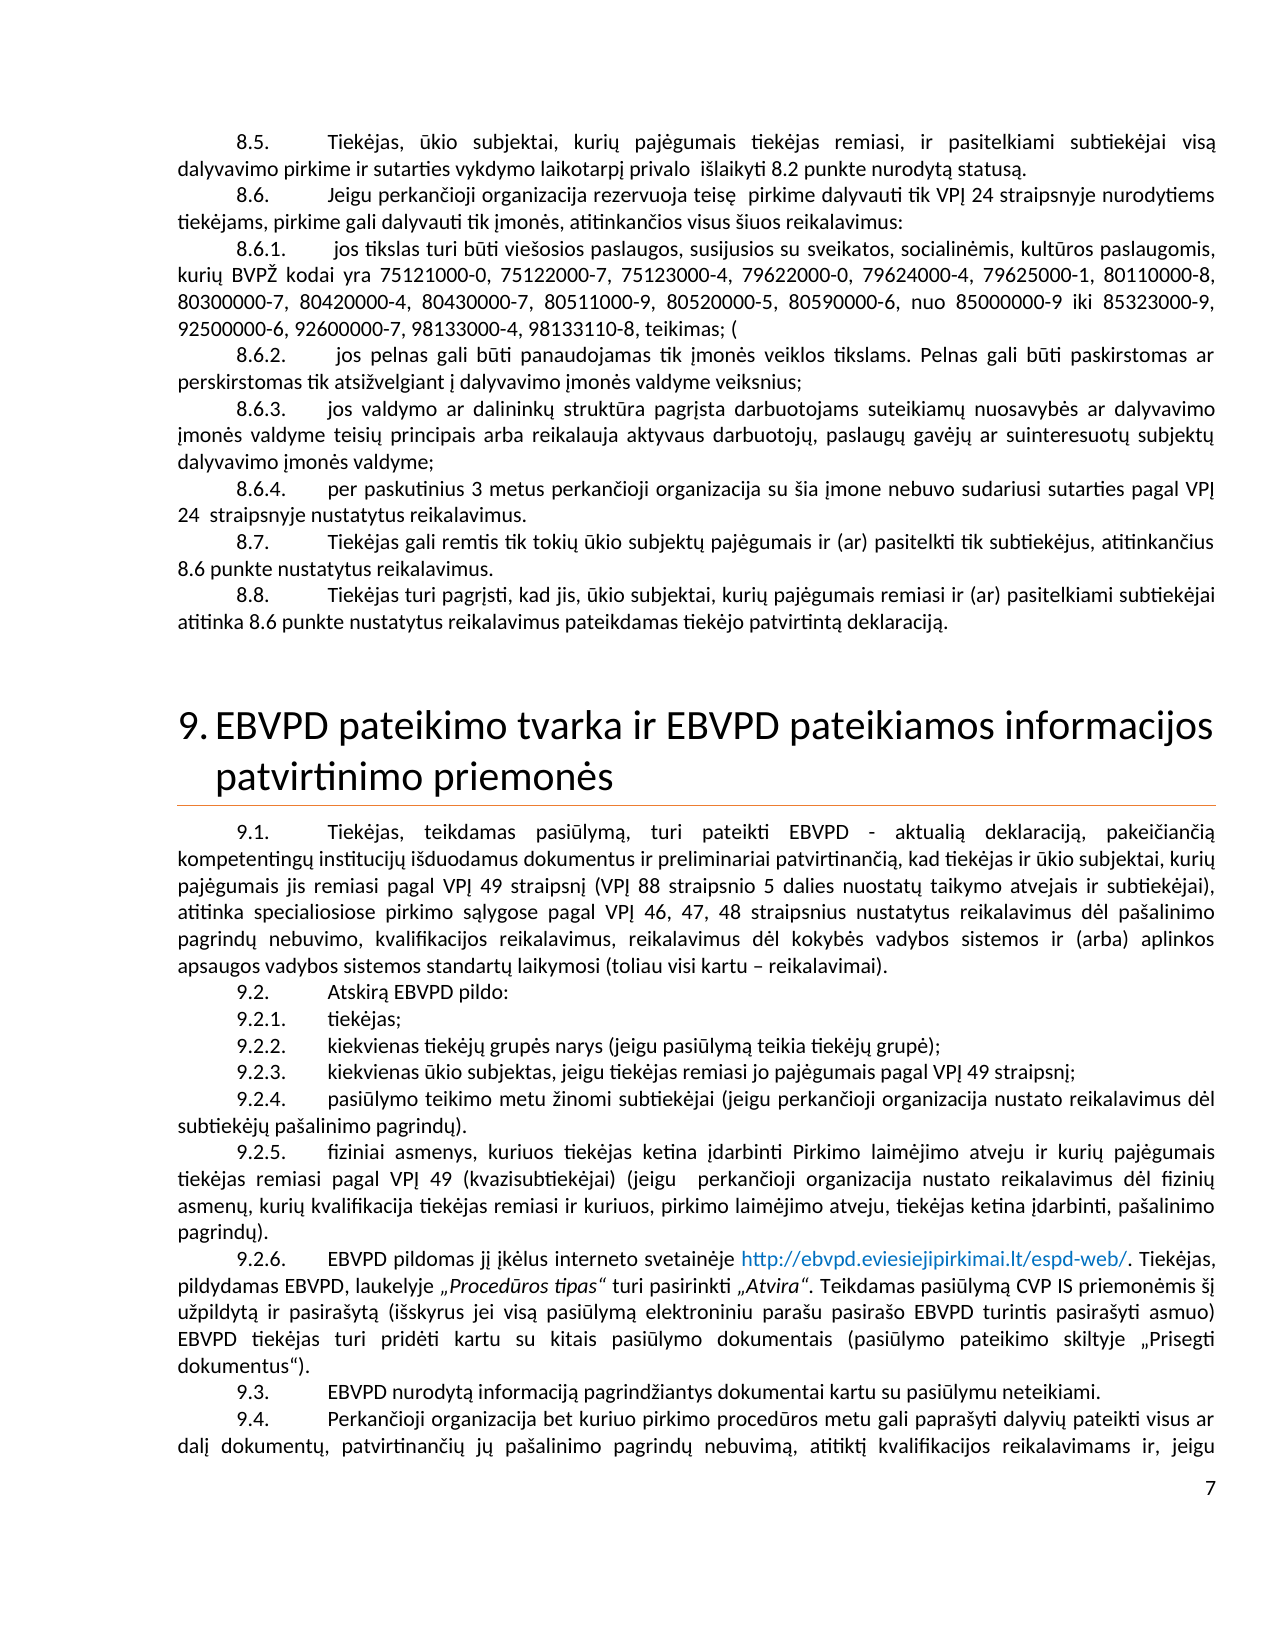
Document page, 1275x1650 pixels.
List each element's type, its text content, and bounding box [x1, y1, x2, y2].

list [177, 1405, 1216, 1458]
list jos tikslas turi būti viešosios paslaugos, susijusios su sveikatos, socialinėmis, kultūros paslaugomis, kurių BVPŽ kodai yra 75121000-0, 75122000-7, 75123000-4, 79622000-0, 79624000-4, 79625000-1, 80110000-8, 80300000-7, 80420000-4, 80430000-7, 80511000-9, 80520000-5, 80590000-6, nuo 85000000-9 iki 85323000-9, 92500000-6, 92600000-7, 98133000-4, 98133110-8, teikimas; ( [177, 235, 1216, 342]
list EBVPD pildomas jį įkėlus interneto svetainėje http://ebvpd.eviesiejipirkimai.lt/espd-web/. Tiekėjas, pildydamas EBVPD, laukelyje „Procedūros tipas“ turi pasirinkti „Atvira“. Teikdamas pasiūlymą CVP IS priemonėmis šį užpildytą ir pasirašytą (išskyrus jei visą pasiūlymą elektroniniu parašu pasirašo EBVPD turintis pasirašyti asmuo) EBVPD tiekėjas turi pridėti kartu su kitais pasiūlymo dokumentais (pasiūlymo pateikimo skiltyje „Prisegti dokumentus“). [177, 1245, 1216, 1378]
list jos valdymo ar dalininkų struktūra pagrįsta darbuotojams suteikiamų nuosavybės ar dalyvavimo įmonės valdyme teisių principais arba reikalauja aktyvaus darbuotojų, paslaugų gavėjų ar suinteresuotų subjektų dalyvavimo įmonės valdyme; [177, 395, 1216, 475]
list kiekvienas ūkio subjektas, jeigu tiekėjas remiasi jo pajėgumais pagal VPĮ 49 straipsnį; [177, 1058, 1216, 1085]
list Tiekėjas, ūkio subjektai, kurių pajėgumais tiekėjas remiasi, ir pasitelkiami subtiekėjai visą dalyvavimo pirkime ir sutarties vykdymo laikotarpį privalo išlaikyti 8.2 punkte nurodytą statusą. [177, 128, 1216, 182]
list tiekėjas; [177, 1005, 1216, 1032]
list Tiekėjas, teikdamas pasiūlymą, turi pateikti EBVPD - aktualią deklaraciją, pakeičiančią kompetentingų institucijų išduodamus dokumentus ir preliminariai patvirtinančią, kad tiekėjas ir ūkio subjektai, kurių pajėgumais jis remiasi pagal VPĮ 49 straipsnį (VPĮ 88 straipsnio 5 dalies nuostatų taikymo atvejais ir subtiekėjai), atitinka specialiosiose pirkimo sąlygose pagal VPĮ 46, 47, 48 straipsnius nustatytus reikalavimus dėl pašalinimo pagrindų nebuvimo, kvalifikacijos reikalavimus, reikalavimus dėl kokybės vadybos sistemos ir (arba) aplinkos apsaugos vadybos sistemos standartų laikymosi (toliau visi kartu – reikalavimai). [177, 818, 1216, 978]
list jos pelnas gali būti panaudojamas tik įmonės veiklos tikslams. Pelnas gali būti paskirstomas ar perskirstomas tik atsižvelgiant į dalyvavimo įmonės valdyme veiksnius; [177, 342, 1216, 395]
subtitle EBVPD pateikimo tvarka ir EBVPD pateikiamos informacijos patvirtinimo priemonės [177, 699, 1216, 805]
list fiziniai asmenys, kuriuos tiekėjas ketina įdarbinti Pirkimo laimėjimo atveju ir kurių pajėgumais tiekėjas remiasi pagal VPĮ 49 (kvazisubtiekėjai) (jeigu perkančioji organizacija nustato reikalavimus dėl fizinių asmenų, kurių kvalifikacija tiekėjas remiasi ir kuriuos, pirkimo laimėjimo atveju, tiekėjas ketina įdarbinti, pašalinimo pagrindų). [177, 1138, 1216, 1245]
list Tiekėjas gali remtis tik tokių ūkio subjektų pajėgumais ir (ar) pasitelkti tik subtiekėjus, atitinkančius 8.6 punkte nustatytus reikalavimus. [177, 528, 1216, 582]
list Atskirą EBVPD pildo: [177, 978, 1216, 1005]
list EBVPD nurodytą informaciją pagrindžiantys dokumentai kartu su pasiūlymu neteikiami. [177, 1378, 1216, 1405]
list Jeigu perkančioji organizacija rezervuoja teisę pirkime dalyvauti tik VPĮ 24 straipsnyje nurodytiems tiekėjams, pirkime gali dalyvauti tik įmonės, atitinkančios visus šiuos reikalavimus: [177, 182, 1216, 235]
list kiekvienas tiekėjų grupės narys (jeigu pasiūlymą teikia tiekėjų grupė); [177, 1032, 1216, 1058]
list per paskutinius 3 metus perkančioji organizacija su šia įmone nebuvo sudariusi sutarties pagal VPĮ 24 straipsnyje nustatytus reikalavimus. [177, 475, 1216, 528]
list pasiūlymo teikimo metu žinomi subtiekėjai (jeigu perkančioji organizacija nustato reikalavimus dėl subtiekėjų pašalinimo pagrindų). [177, 1085, 1216, 1138]
list Tiekėjas turi pagrįsti, kad jis, ūkio subjektai, kurių pajėgumais remiasi ir (ar) pasitelkiami subtiekėjai atitinka 8.6 punkte nustatytus reikalavimus pateikdamas tiekėjo patvirtintą deklaraciją. [177, 582, 1216, 635]
